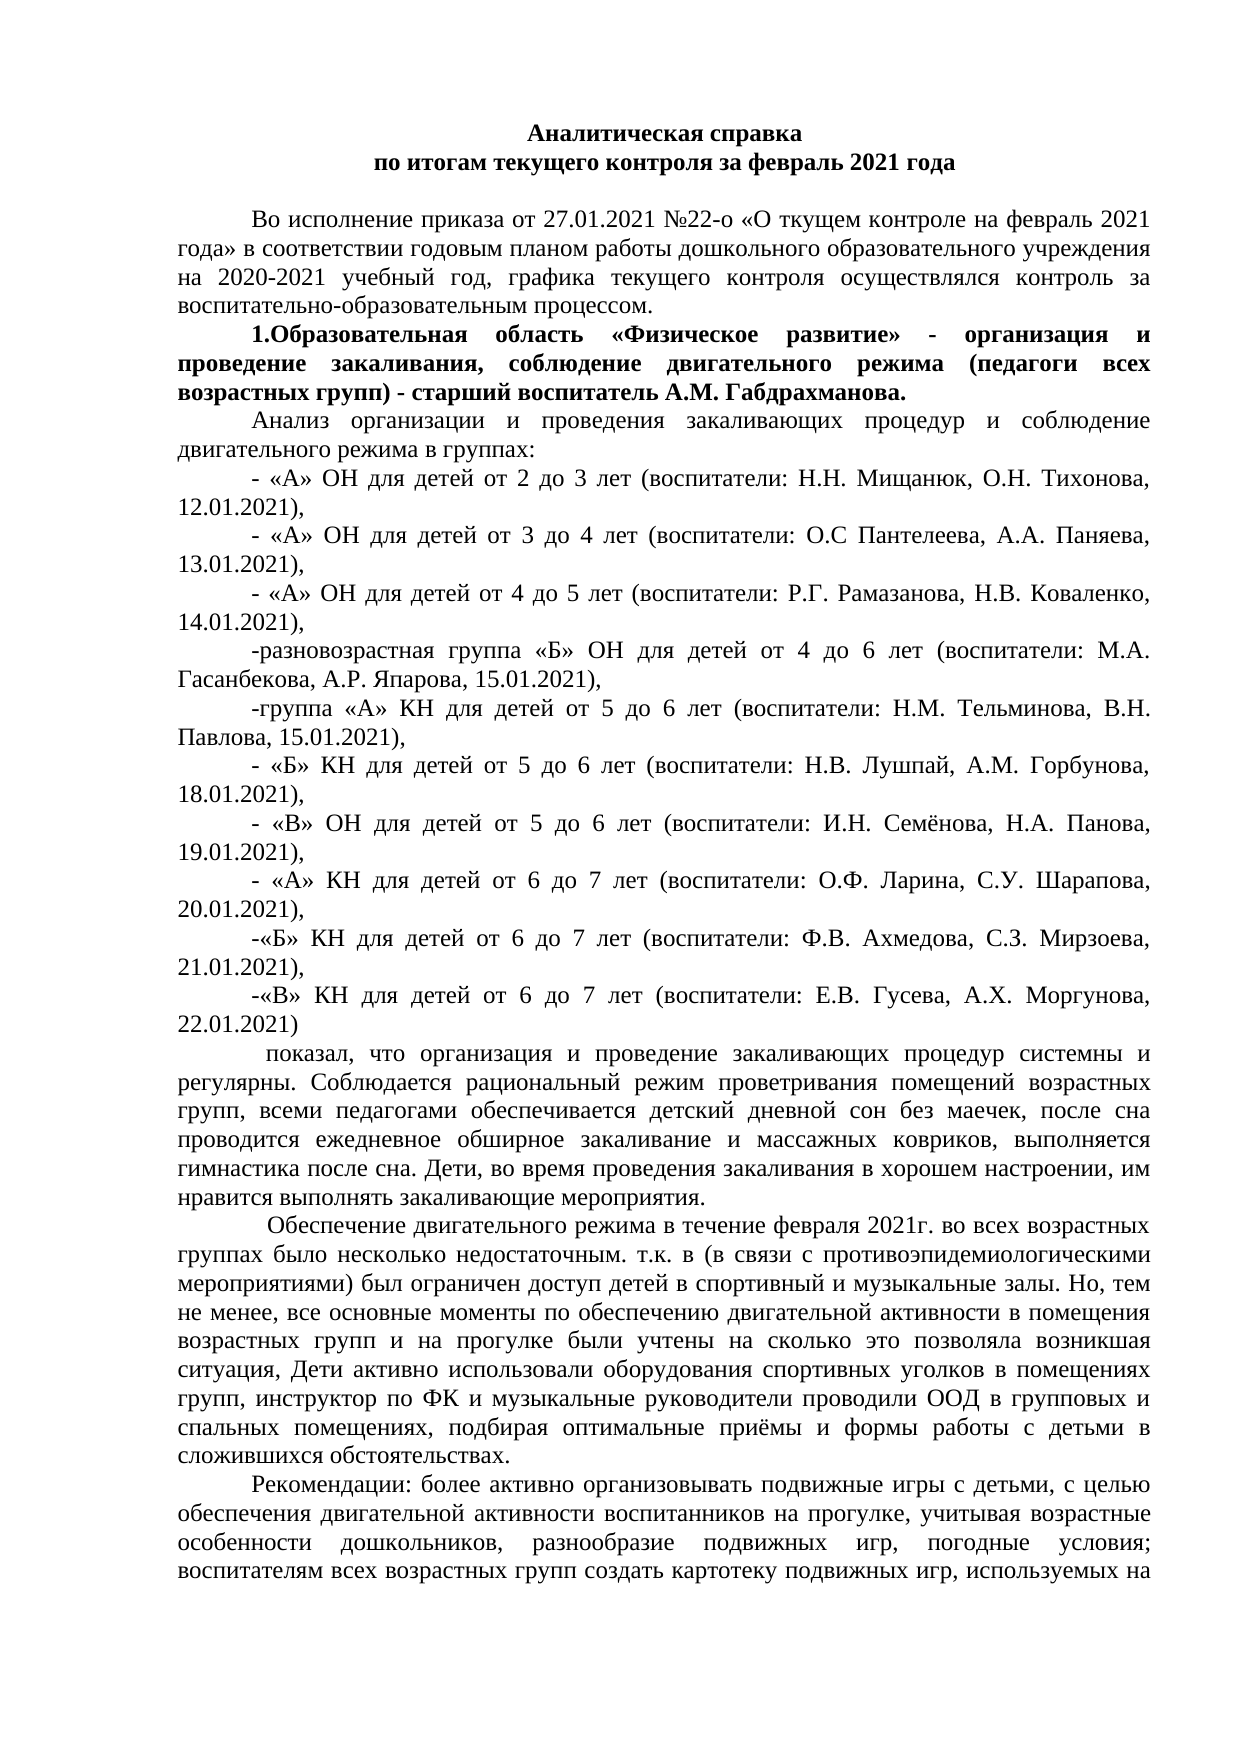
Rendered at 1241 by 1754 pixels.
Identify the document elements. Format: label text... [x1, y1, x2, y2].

text - «А» ОН для детей от 3 до 4 лет (воспитатели: О.С Пантелеева, А.А. Паняева, 13.01.2021), [177, 521, 1152, 578]
text Анализ организации и проведения закаливающих процедур и соблюдение двигательного режима в группах: [177, 406, 1152, 463]
text - «А» ОН для детей от 4 до 5 лет (воспитатели: Р.Г. Рамазанова, Н.В. Коваленко, 14.01.2021), [177, 578, 1152, 636]
text показал, что организация и проведение закаливающих процедур системны и регулярны. Соблюдается рациональный режим проветривания помещений возрастных групп, всеми педагогами обеспечивается детский дневной сон без маечек, после сна проводится ежедневное обширное закаливание и массажных ковриков, выполняется гимнастика после сна. Дети, во время проведения закаливания в хорошем настроении, им нравится выполнять закаливающие мероприятия. [177, 1038, 1152, 1211]
text по итогам текущего контроля за февраль 2021 года [177, 147, 1152, 176]
text -«В» КН для детей от 6 до 7 лет (воспитатели: Е.В. Гусева, А.Х. Моргунова, 22.01.2021) [177, 981, 1152, 1038]
text - «А» ОН для детей от 2 до 3 лет (воспитатели: Н.Н. Мищанюк, О.Н. Тихонова, 12.01.2021), [177, 463, 1152, 521]
text - «А» КН для детей от 6 до 7 лет (воспитатели: О.Ф. Ларина, С.У. Шарапова, 20.01.2021), [177, 866, 1152, 923]
text - «Б» КН для детей от 5 до 6 лет (воспитатели: Н.В. Лушпай, А.М. Горбунова, 18.01.2021), [177, 751, 1152, 808]
text Обеспечение двигательного режима в течение февраля 2021г. во всех возрастных группах было несколько недостаточным. т.к. в (в связи с противоэпидемиологическими мероприятиями) был ограничен доступ детей в спортивный и музыкальные залы. Но, тем не менее, все основные моменты по обеспечению двигательной активности в помещения возрастных групп и на прогулке были учтены на сколько это позволяла возникшая ситуация, Дети активно использовали оборудования спортивных уголков в помещениях групп, инструктор по ФК и музыкальные руководители проводили ООД в групповых и спальных помещениях, подбирая оптимальные приёмы и формы работы с детьми в сложившихся обстоятельствах. [177, 1211, 1152, 1469]
text -группа «А» КН для детей от 5 до 6 лет (воспитатели: Н.М. Тельминова, В.Н. Павлова, 15.01.2021), [177, 693, 1152, 751]
text Аналитическая справка [177, 118, 1152, 147]
text - «В» ОН для детей от 5 до 6 лет (воспитатели: И.Н. Семёнова, Н.А. Панова, 19.01.2021), [177, 808, 1152, 866]
text -разновозрастная группа «Б» ОН для детей от 4 до 6 лет (воспитатели: М.А. Гасанбекова, А.Р. Япарова, 15.01.2021), [177, 636, 1152, 693]
text -«Б» КН для детей от 6 до 7 лет (воспитатели: Ф.В. Ахмедова, С.З. Мирзоева, 21.01.2021), [177, 923, 1152, 981]
text Во исполнение приказа от 27.01.2021 №22-о «О ткущем контроле на февраль 2021 года» в соответствии годовым планом работы дошкольного образовательного учреждения на 2020-2021 учебный год, графика текущего контроля осуществлялся контроль за воспитательно-образовательным процессом. [177, 204, 1152, 319]
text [177, 1469, 1152, 1584]
text 1.Образовательная область «Физическое развитие» - организация и проведение закаливания, соблюдение двигательного режима (педагоги всех возрастных групп) - старший воспитатель А.М. Габдрахманова. [177, 319, 1152, 406]
